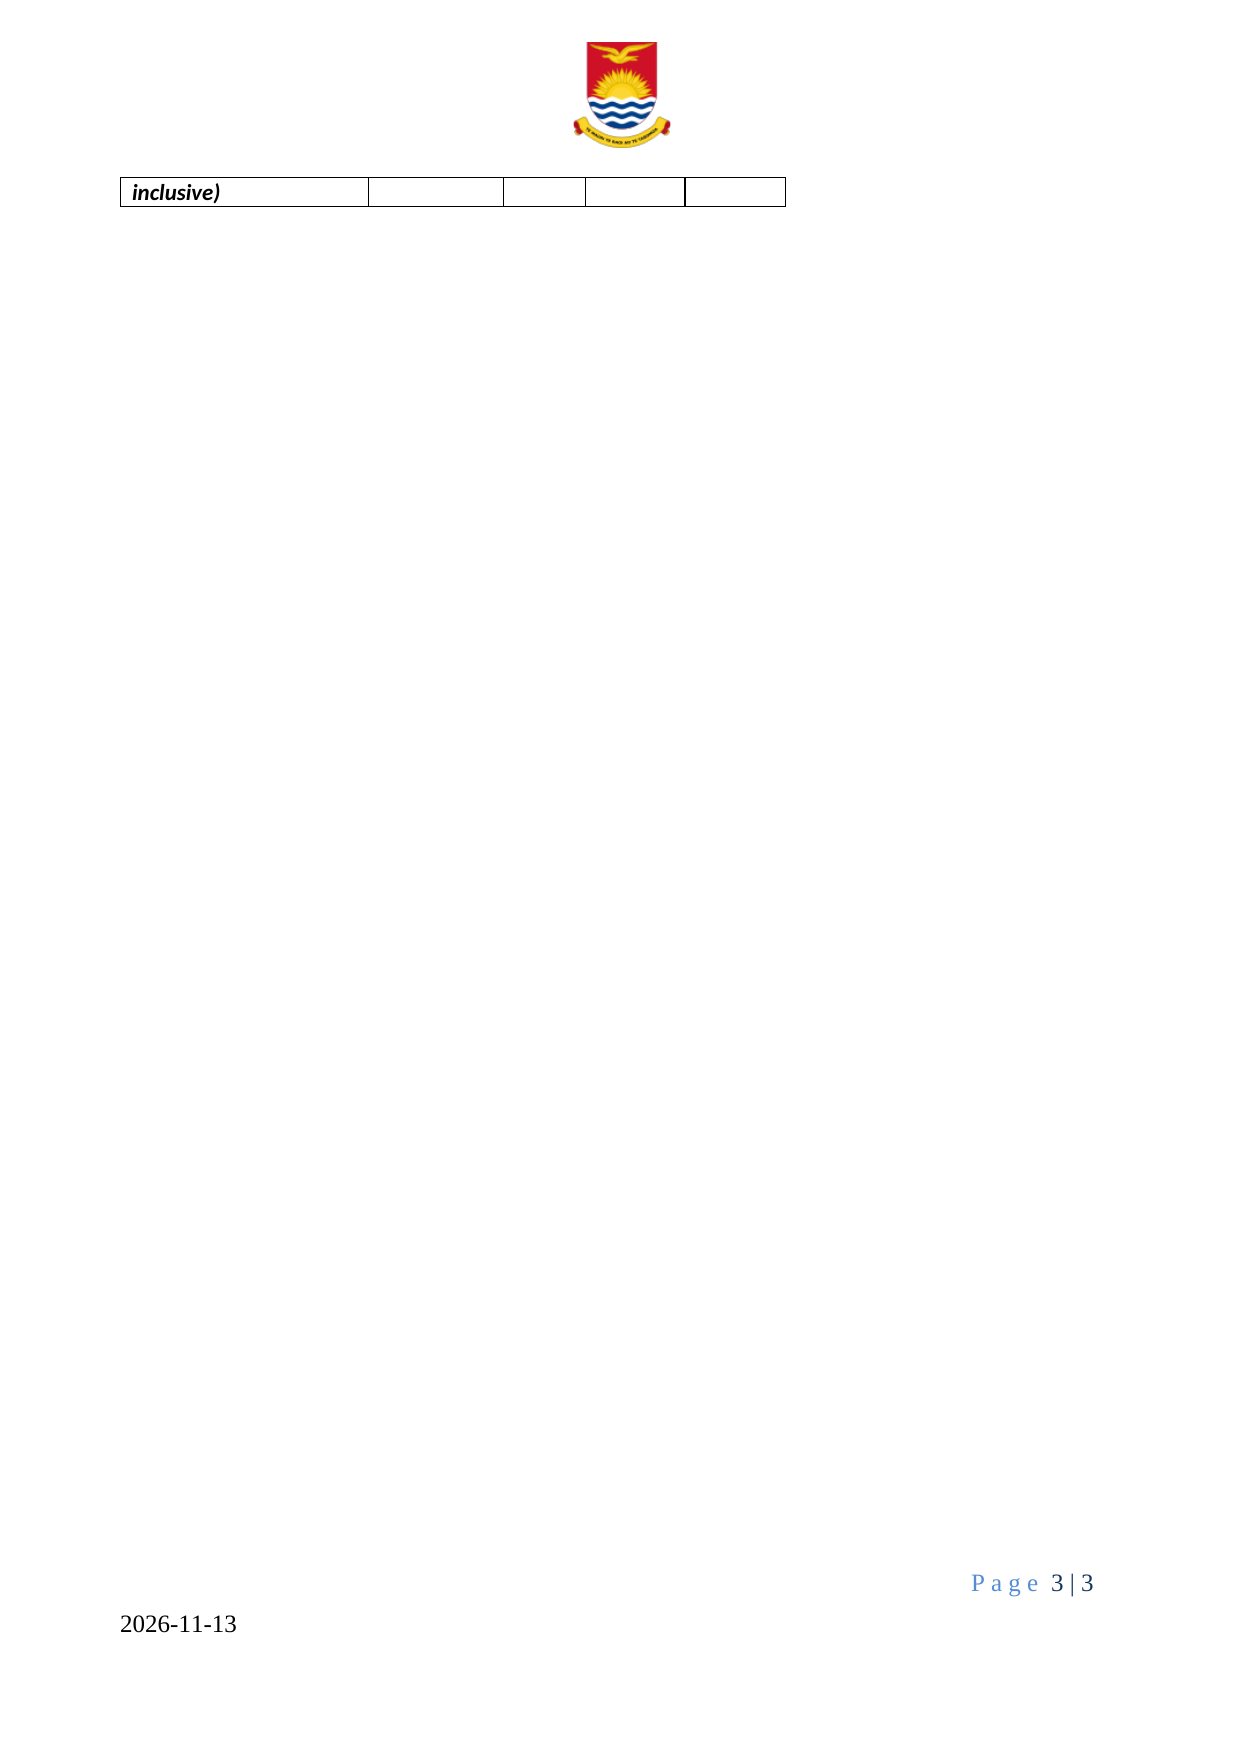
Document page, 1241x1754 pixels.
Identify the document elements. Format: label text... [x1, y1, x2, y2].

table_cell [369, 178, 503, 206]
table_cell total cost (vat inclusive) [121, 178, 368, 206]
table_cell [586, 178, 684, 206]
picture [573, 42, 671, 148]
table_cell [504, 178, 585, 206]
table_cell [686, 178, 785, 206]
